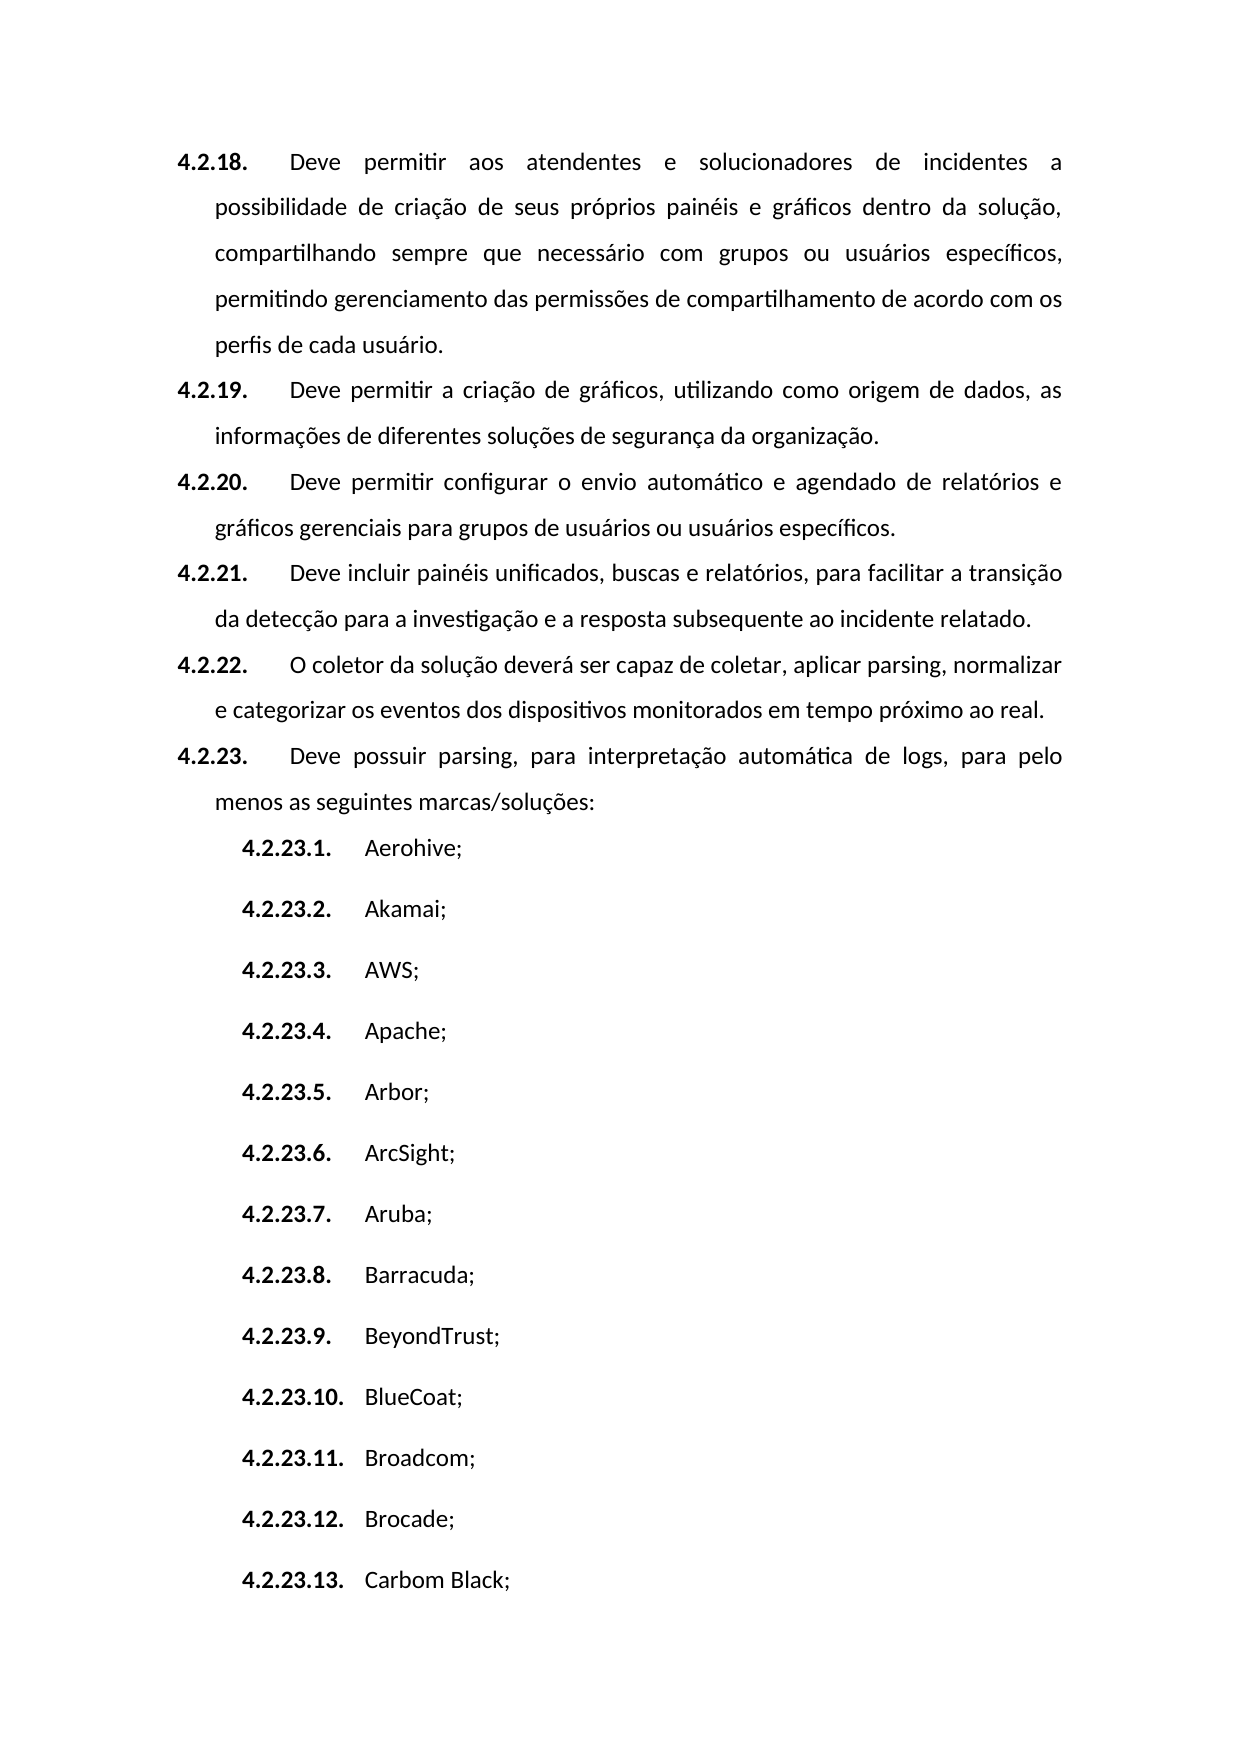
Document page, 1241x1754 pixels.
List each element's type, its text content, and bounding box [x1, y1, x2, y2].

list Deve incluir painéis unificados, buscas e relatórios, para facilitar a transição da detecção para a investigação e a resposta subsequente ao incidente relatado. [177, 557, 1063, 634]
list BlueCoat; [242, 1381, 1176, 1412]
list Apache; [242, 1015, 1176, 1045]
list Broadcom; [242, 1442, 1176, 1473]
list Brocade; [242, 1503, 1176, 1534]
list Aruba; [242, 1198, 1176, 1228]
list Deve possuir parsing, para interpretação automática de logs, para pelo menos as seguintes marcas/soluções: [177, 740, 1063, 817]
list Carbom Black; [242, 1564, 1176, 1595]
list Deve permitir configurar o envio automático e agendado de relatórios e gráficos gerenciais para grupos de usuários ou usuários específicos. [177, 466, 1063, 542]
list ArcSight; [242, 1137, 1176, 1167]
list Deve permitir a criação de gráficos, utilizando como origem de dados, as informações de diferentes soluções de segurança da organização. [177, 374, 1063, 451]
list O coletor da solução deverá ser capaz de coletar, aplicar parsing, normalizar e categorizar os eventos dos dispositivos monitorados em tempo próximo ao real. [177, 649, 1063, 725]
list Barracuda; [242, 1259, 1176, 1289]
list Akamai; [242, 893, 1176, 923]
list Aerohive; [242, 832, 1176, 862]
list Arbor; [242, 1076, 1176, 1106]
list Deve permitir aos atendentes e solucionadores de incidentes a possibilidade de criação de seus próprios painéis e gráficos dentro da solução, compartilhando sempre que necessário com grupos ou usuários específicos, permitindo gerenciamento das permissões de compartilhamento de acordo com os perfis de cada usuário. [177, 146, 1063, 359]
list BeyondTrust; [242, 1320, 1176, 1351]
list AWS; [242, 954, 1176, 984]
